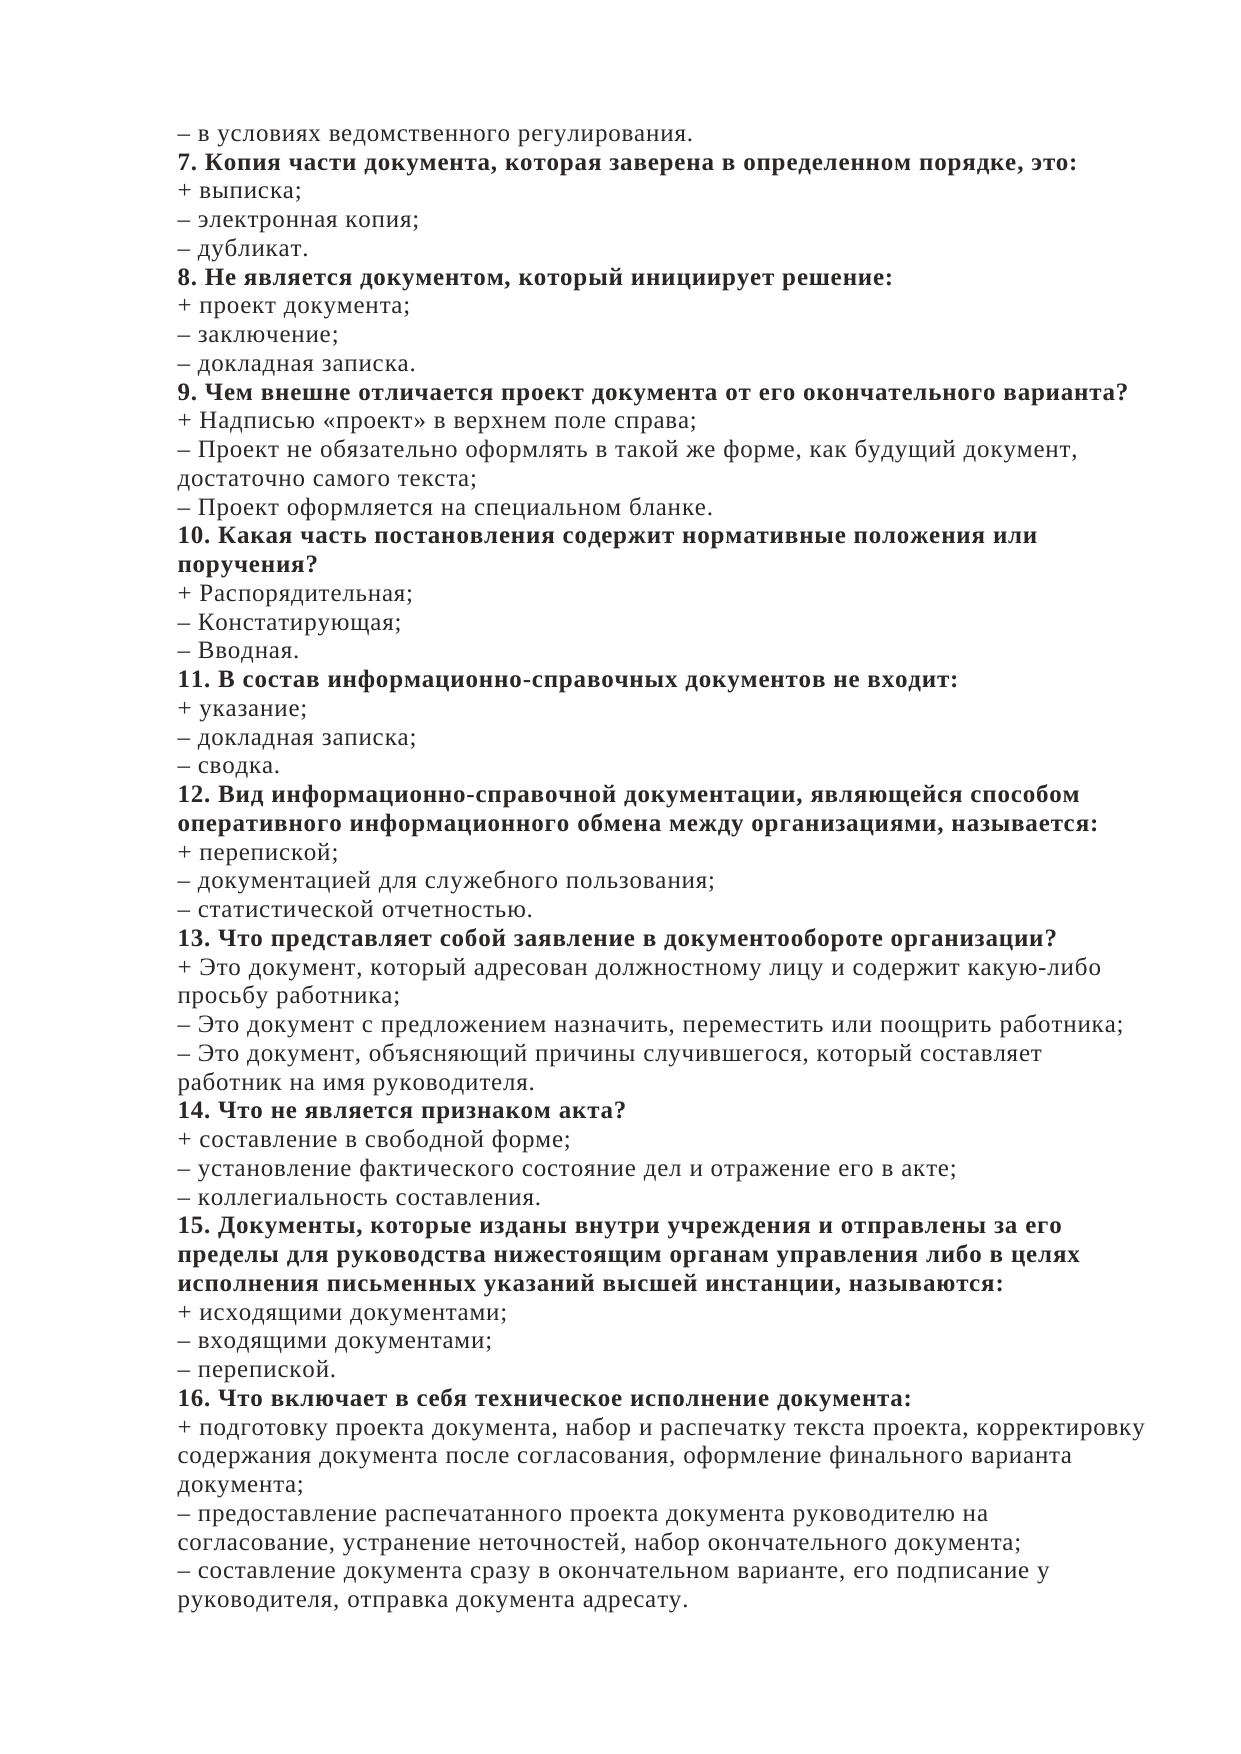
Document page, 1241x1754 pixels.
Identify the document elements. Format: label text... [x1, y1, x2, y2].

text – предоставление распечатанного проекта документа руководителю на согласование, устранение неточностей, набор окончательного документа; [177, 1498, 1152, 1556]
text 16. Что включает в себя техническое исполнение документа: [177, 1383, 1152, 1412]
text – дубликат. [177, 233, 1152, 262]
text 14. Что не является признаком акта? [177, 1096, 1152, 1124]
text – статистической отчетностью. [177, 894, 1152, 923]
text – входящими документами; [177, 1326, 1152, 1354]
text – документацией для служебного пользования; [177, 866, 1152, 894]
text + Это документ, который адресован должностному лицу и содержит какую-либо просьбу работника; [177, 952, 1152, 1009]
text – Это документ с предложением назначить, переместить или поощрить работника; [177, 1009, 1152, 1038]
text 7. Копия части документа, которая заверена в определенном порядке, это: [177, 147, 1152, 176]
text + проект документа; [177, 291, 1152, 319]
text – докладная записка. [177, 348, 1152, 377]
text + исходящими документами; [177, 1297, 1152, 1326]
text + выписка; [177, 176, 1152, 204]
text 13. Что представляет собой заявление в документообороте организации? [177, 923, 1152, 952]
text – Констатирующая; [177, 607, 1152, 636]
text + Распорядительная; [177, 578, 1152, 607]
text + подготовку проекта документа, набор и распечатку текста проекта, корректировку содержания документа после согласования, оформление финального варианта документа; [177, 1412, 1152, 1498]
text – сводка. [177, 751, 1152, 779]
text 11. В состав информационно-справочных документов не входит: [177, 664, 1152, 693]
text 8. Не является документом, который инициирует решение: [177, 262, 1152, 291]
text 10. Какая часть постановления содержит нормативные положения или поручения? [177, 521, 1152, 578]
text 12. Вид информационно-справочной документации, являющейся способом оперативного информационного обмена между организациями, называется: [177, 779, 1152, 837]
text – установление фактического состояние дел и отражение его в акте; [177, 1153, 1152, 1182]
text + составление в свободной форме; [177, 1124, 1152, 1153]
text 15. Документы, которые изданы внутри учреждения и отправлены за его пределы для руководства нижестоящим органам управления либо в целях исполнения письменных указаний высшей инстанции, называются: [177, 1211, 1152, 1297]
text – докладная записка; [177, 722, 1152, 751]
text – составление документа сразу в окончательном варианте, его подписание у руководителя, отправка документа адресату. [177, 1556, 1152, 1613]
text – в условиях ведомственного регулирования. [177, 118, 1152, 147]
text – электронная копия; [177, 204, 1152, 233]
text – Вводная. [177, 636, 1152, 664]
text + перепиской; [177, 837, 1152, 866]
text – Проект не обязательно оформлять в такой же форме, как будущий документ, достаточно самого текста; [177, 434, 1152, 492]
text + Надписью «проект» в верхнем поле справа; [177, 406, 1152, 434]
text – коллегиальность составления. [177, 1182, 1152, 1211]
text – Это документ, объясняющий причины случившегося, который составляет работник на имя руководителя. [177, 1038, 1152, 1096]
text 9. Чем внешне отличается проект документа от его окончательного варианта? [177, 377, 1152, 406]
text – перепиской. [177, 1354, 1152, 1383]
text + указание; [177, 693, 1152, 722]
text – заключение; [177, 319, 1152, 348]
text – Проект оформляется на специальном бланке. [177, 492, 1152, 521]
